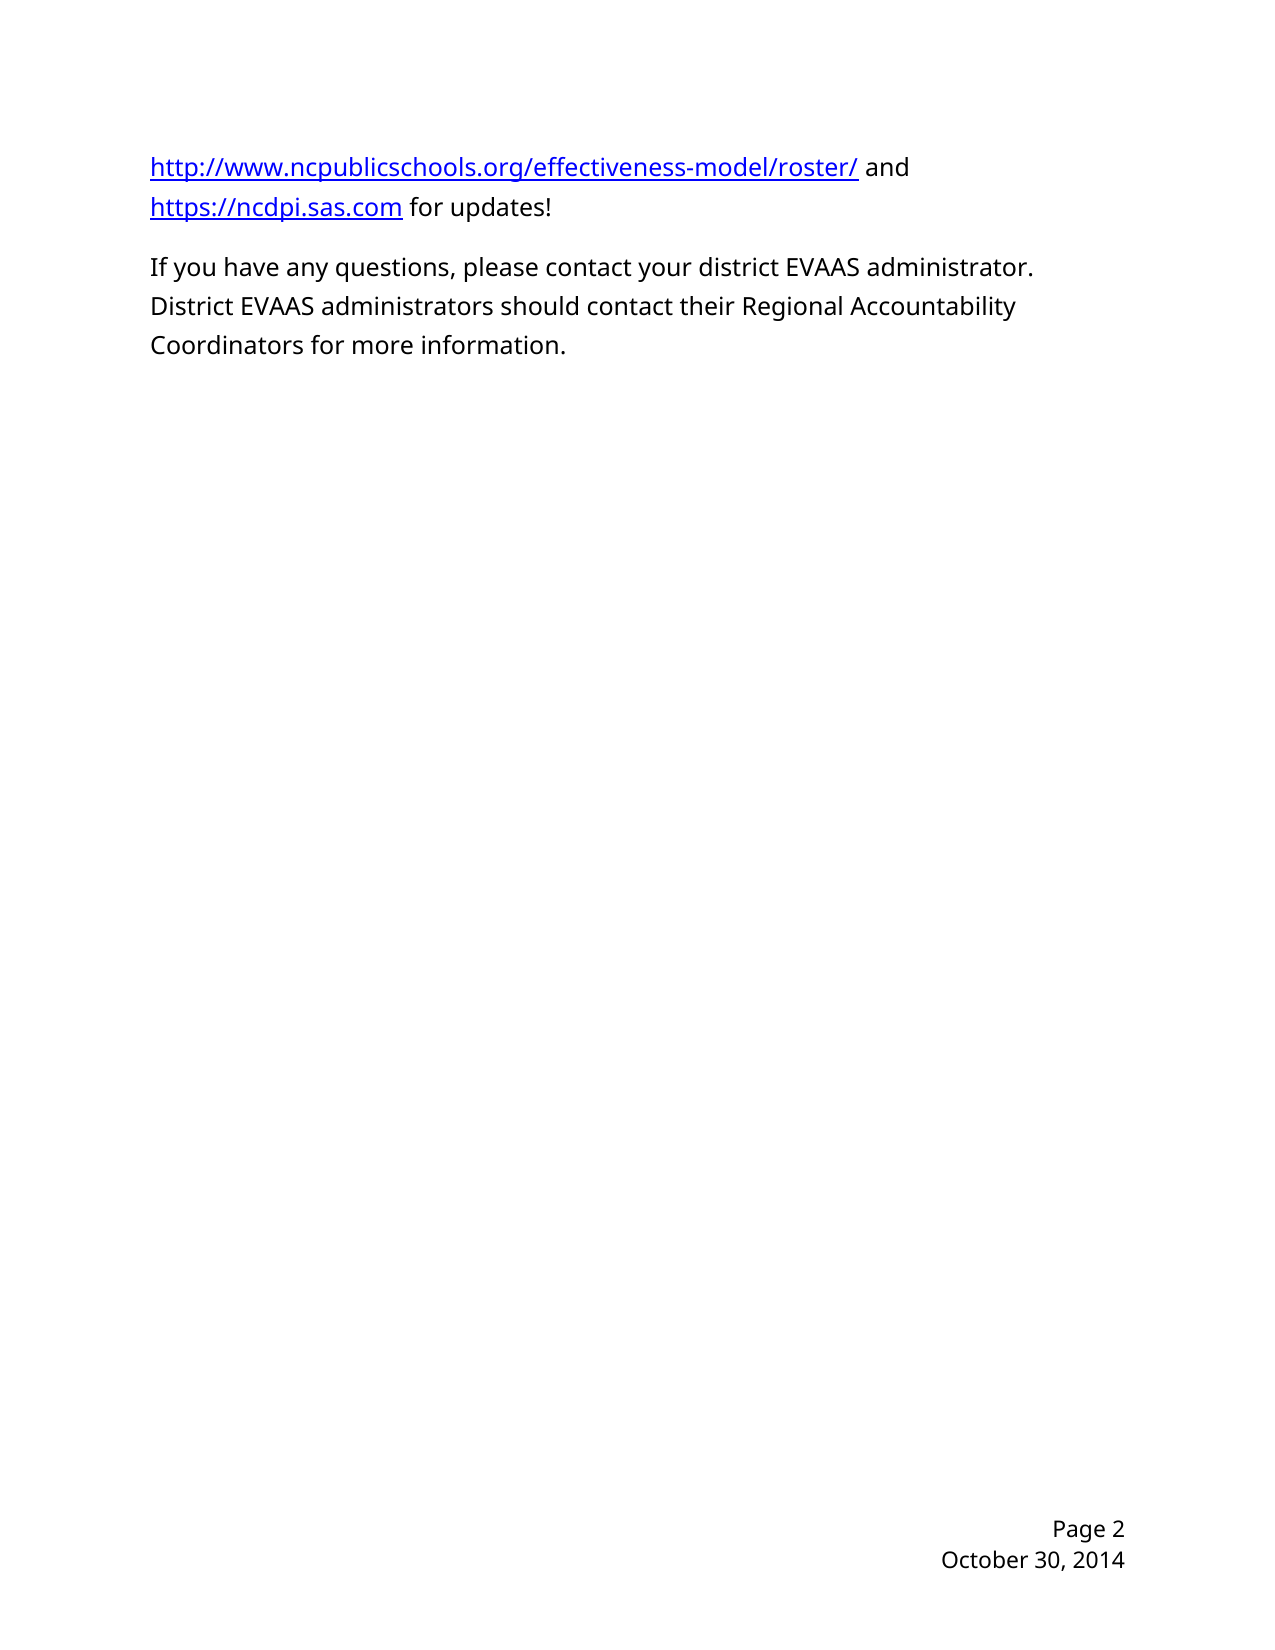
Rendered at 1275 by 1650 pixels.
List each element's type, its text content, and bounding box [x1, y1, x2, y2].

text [150, 150, 1125, 223]
text If you have any questions, please contact your district EVAAS administrator. District EVAAS administrators should contact their Regional Accountability Coordinators for more information. [150, 249, 1125, 362]
